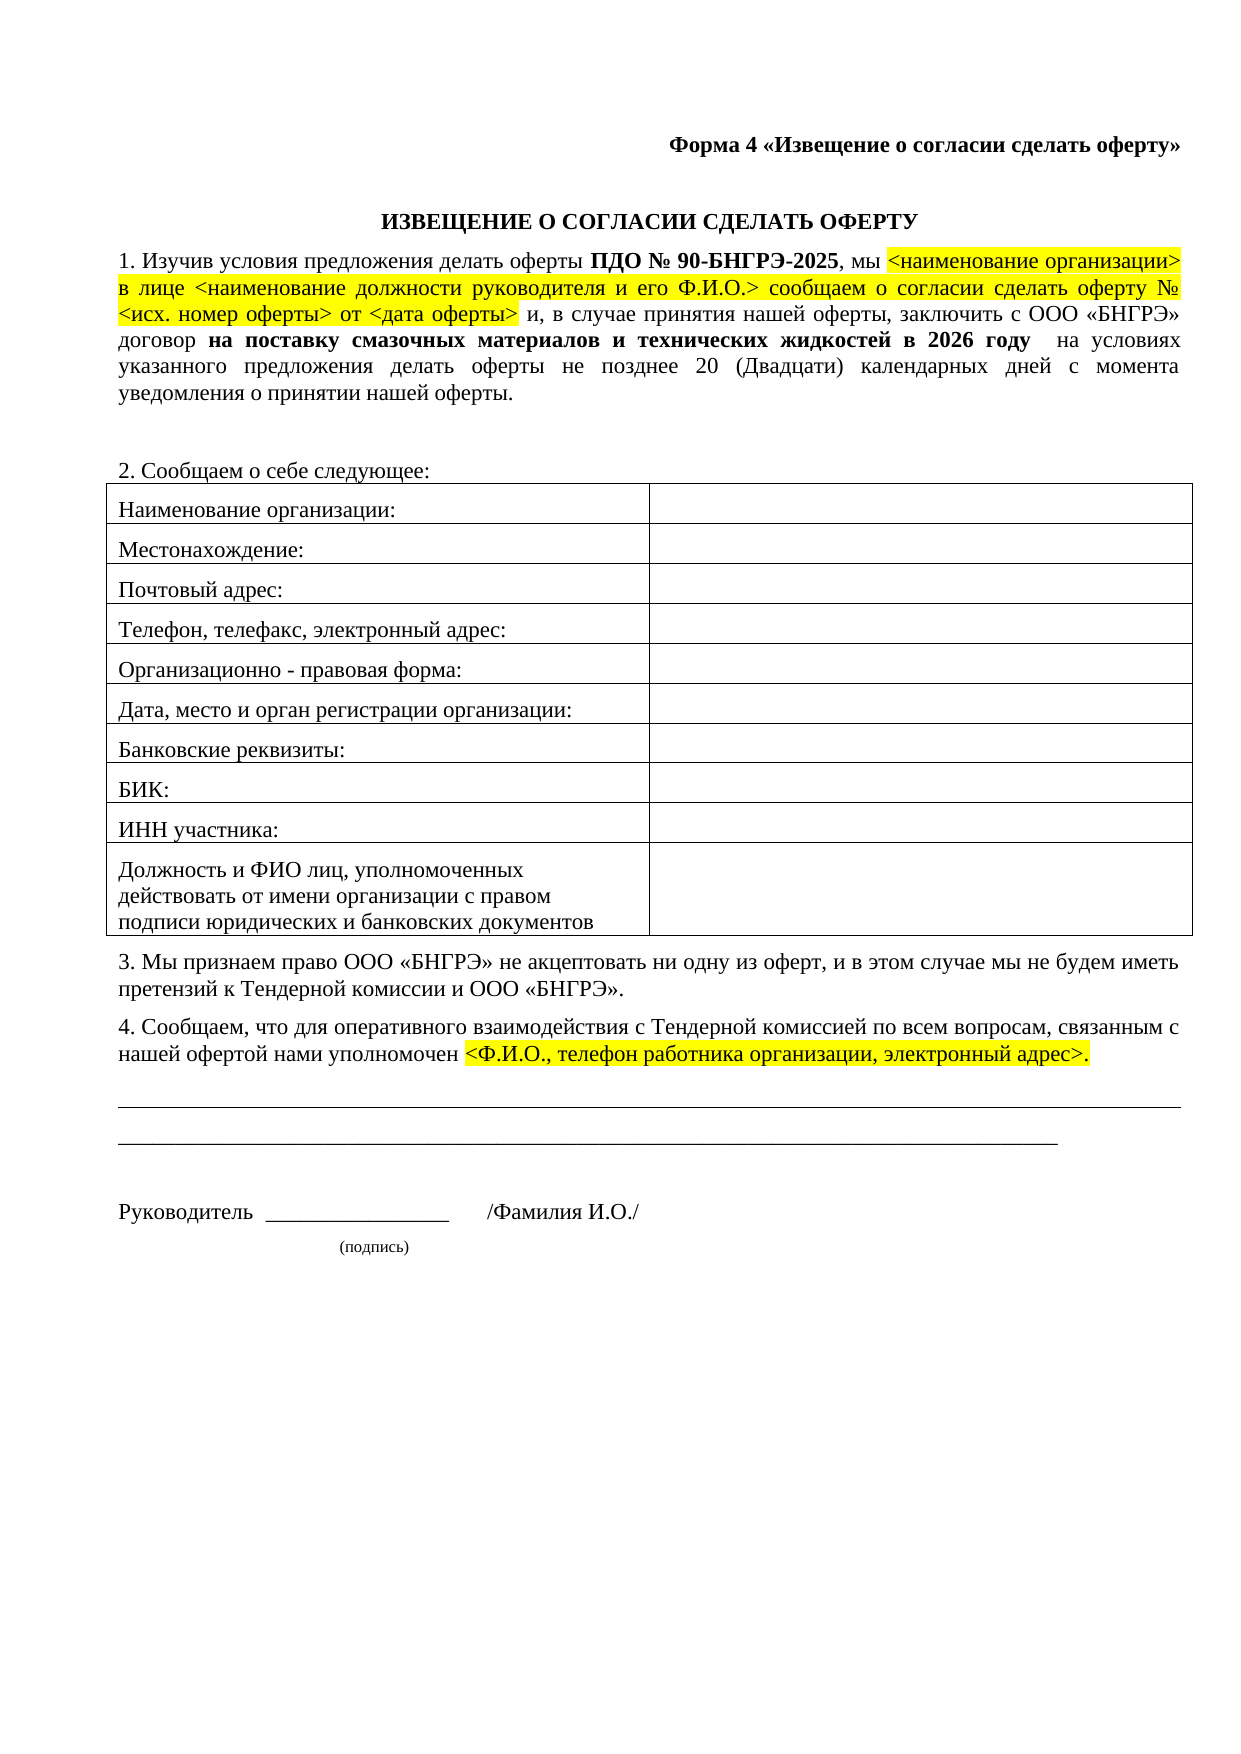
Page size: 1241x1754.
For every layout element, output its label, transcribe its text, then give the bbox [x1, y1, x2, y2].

text (подпись) [118, 1237, 1181, 1256]
text 4. Сообщаем, что для оперативного взаимодействия с Тендерной комиссией по всем вопросам, связанным с нашей офертой нами уполномочен <Ф.И.О., телефон работника организации, электронный адрес>. [118, 1013, 1181, 1066]
text 2. Сообщаем о себе следующее: [118, 457, 1181, 483]
table_cell [650, 803, 1192, 842]
table_cell [650, 843, 1192, 935]
table_cell Дата, место и орган регистрации организации: [107, 684, 649, 722]
table_cell [650, 763, 1192, 802]
table_cell Почтовый адрес: [107, 564, 649, 603]
table_cell Телефон, телефакс, электронный адрес: [107, 604, 649, 643]
table_cell Банковские реквизиты: [107, 724, 649, 762]
text 1. Изучив условия предложения делать оферты ПДО № 90-БНГРЭ-2025, мы <наименование организации> в лице <наименование должности руководителя и его Ф.И.О.> сообщаем о согласии сделать оферту № <исх. номер оферты> от <дата оферты> и, в случае принятия нашей оферты, заключить с ООО «БНГРЭ» договор на поставку смазочных материалов и технических жидкостей в 2026 году на условиях указанного предложения делать оферты не позднее 20 (Двадцати) календарных дней с момента уведомления о принятии нашей оферты. [118, 300, 1181, 405]
table_cell Должность и ФИО лиц, уполномоченных действовать от имени организации с правом подписи юридических и банковских документов [107, 843, 649, 935]
table_cell [650, 604, 1192, 643]
table_cell Местонахождение: [107, 524, 649, 563]
table_cell [650, 524, 1192, 563]
table_header Наименование организации: [107, 484, 649, 523]
table_cell [650, 644, 1192, 682]
text __________________________________________________________________________________ [118, 1121, 1181, 1147]
table_cell [650, 724, 1192, 762]
text Руководитель ________________ /Фамилия И.О./ [118, 1198, 1181, 1225]
text ИЗВЕЩЕНИЕ О СОГЛАСИИ СДЕЛАТЬ ОФЕРТУ [118, 208, 1181, 235]
text Форма 4 «Извещение о согласии сделать оферту» [118, 131, 1181, 157]
table_cell БИК: [107, 763, 649, 802]
text 3. Мы признаем право ООО «БНГРЭ» не акцептовать ни одну из оферт, и в этом случае мы не будем иметь претензий к Тендерной комиссии и ООО «БНГРЭ». [118, 948, 1181, 1001]
table_cell [650, 684, 1192, 722]
table_cell Организационно - правовая форма: [107, 644, 649, 682]
table_header [650, 484, 1192, 523]
table_cell ИНН участника: [107, 803, 649, 842]
table_cell [650, 564, 1192, 603]
